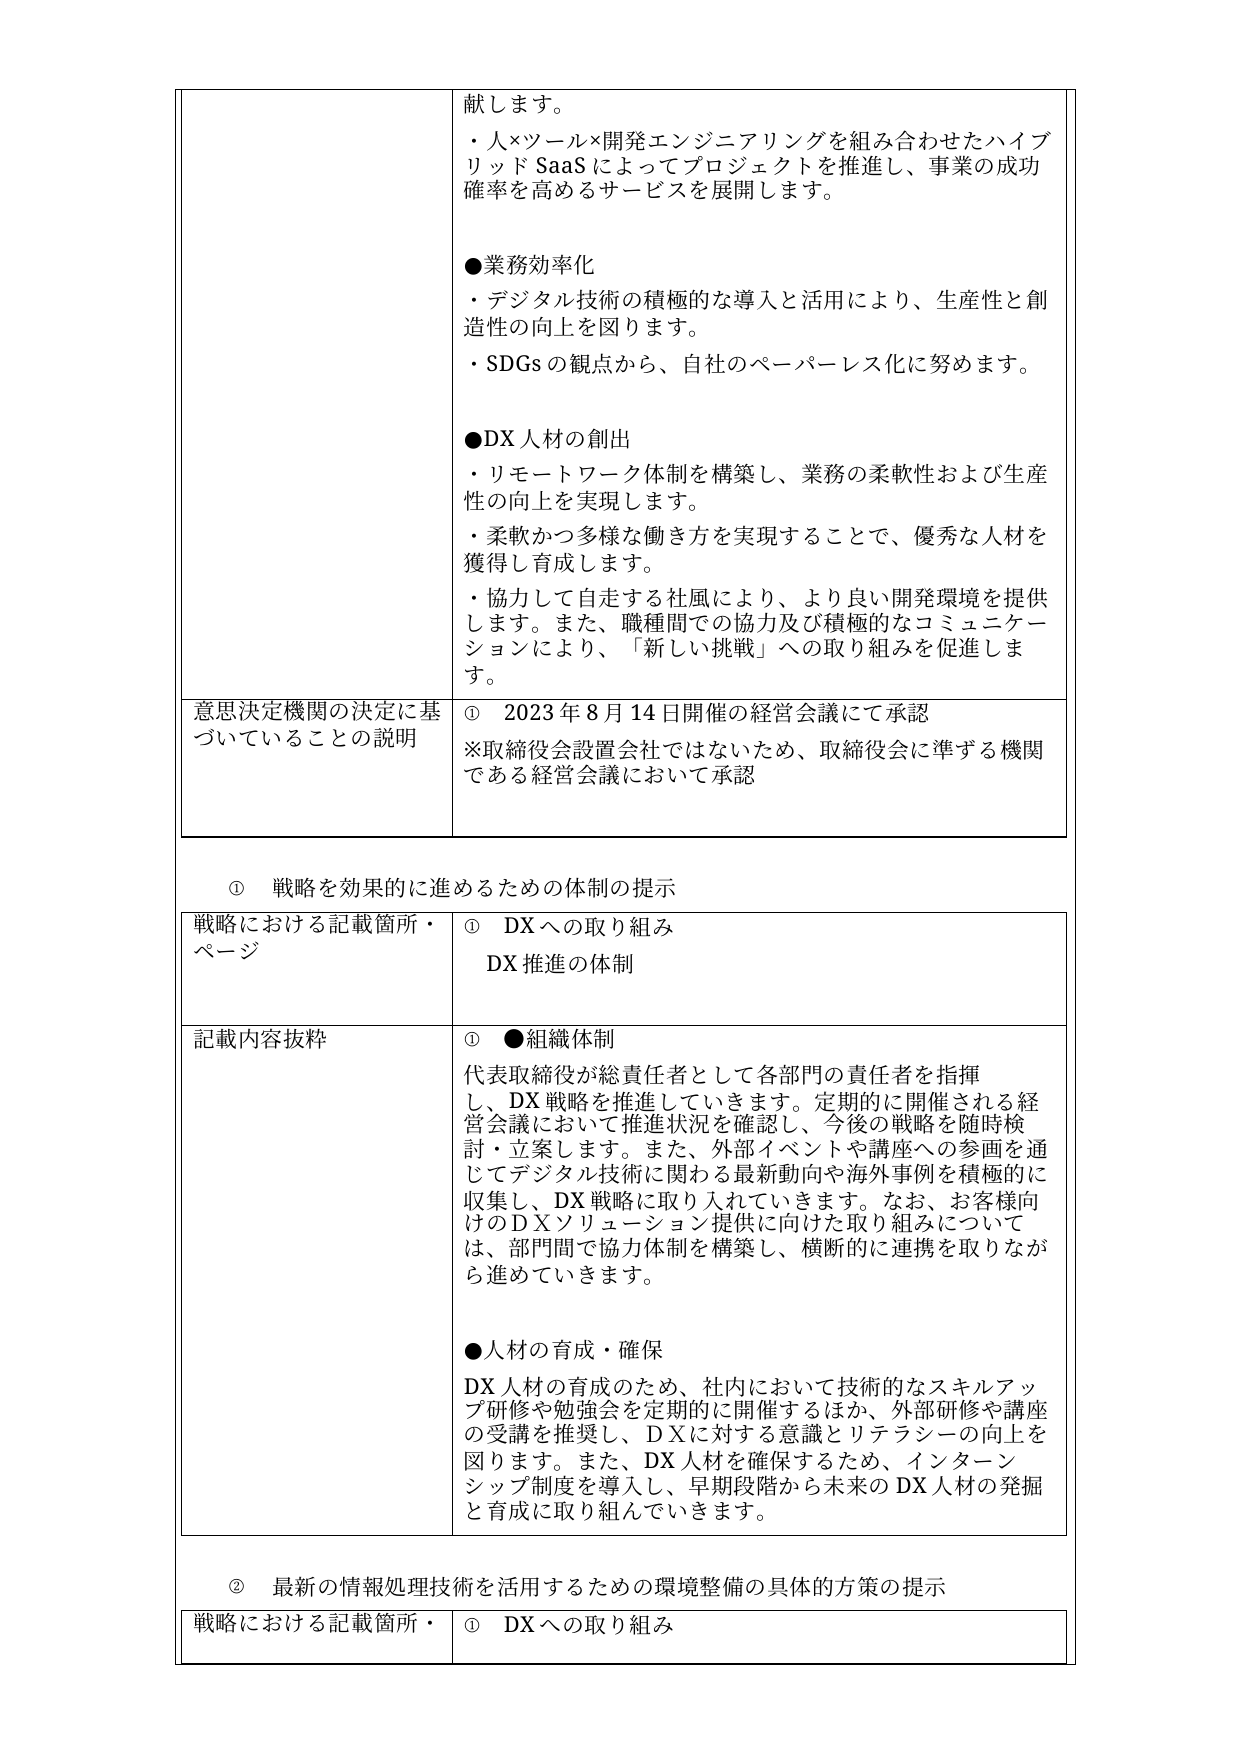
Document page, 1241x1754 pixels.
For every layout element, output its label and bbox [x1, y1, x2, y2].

table_cell [176, 90, 1075, 1664]
